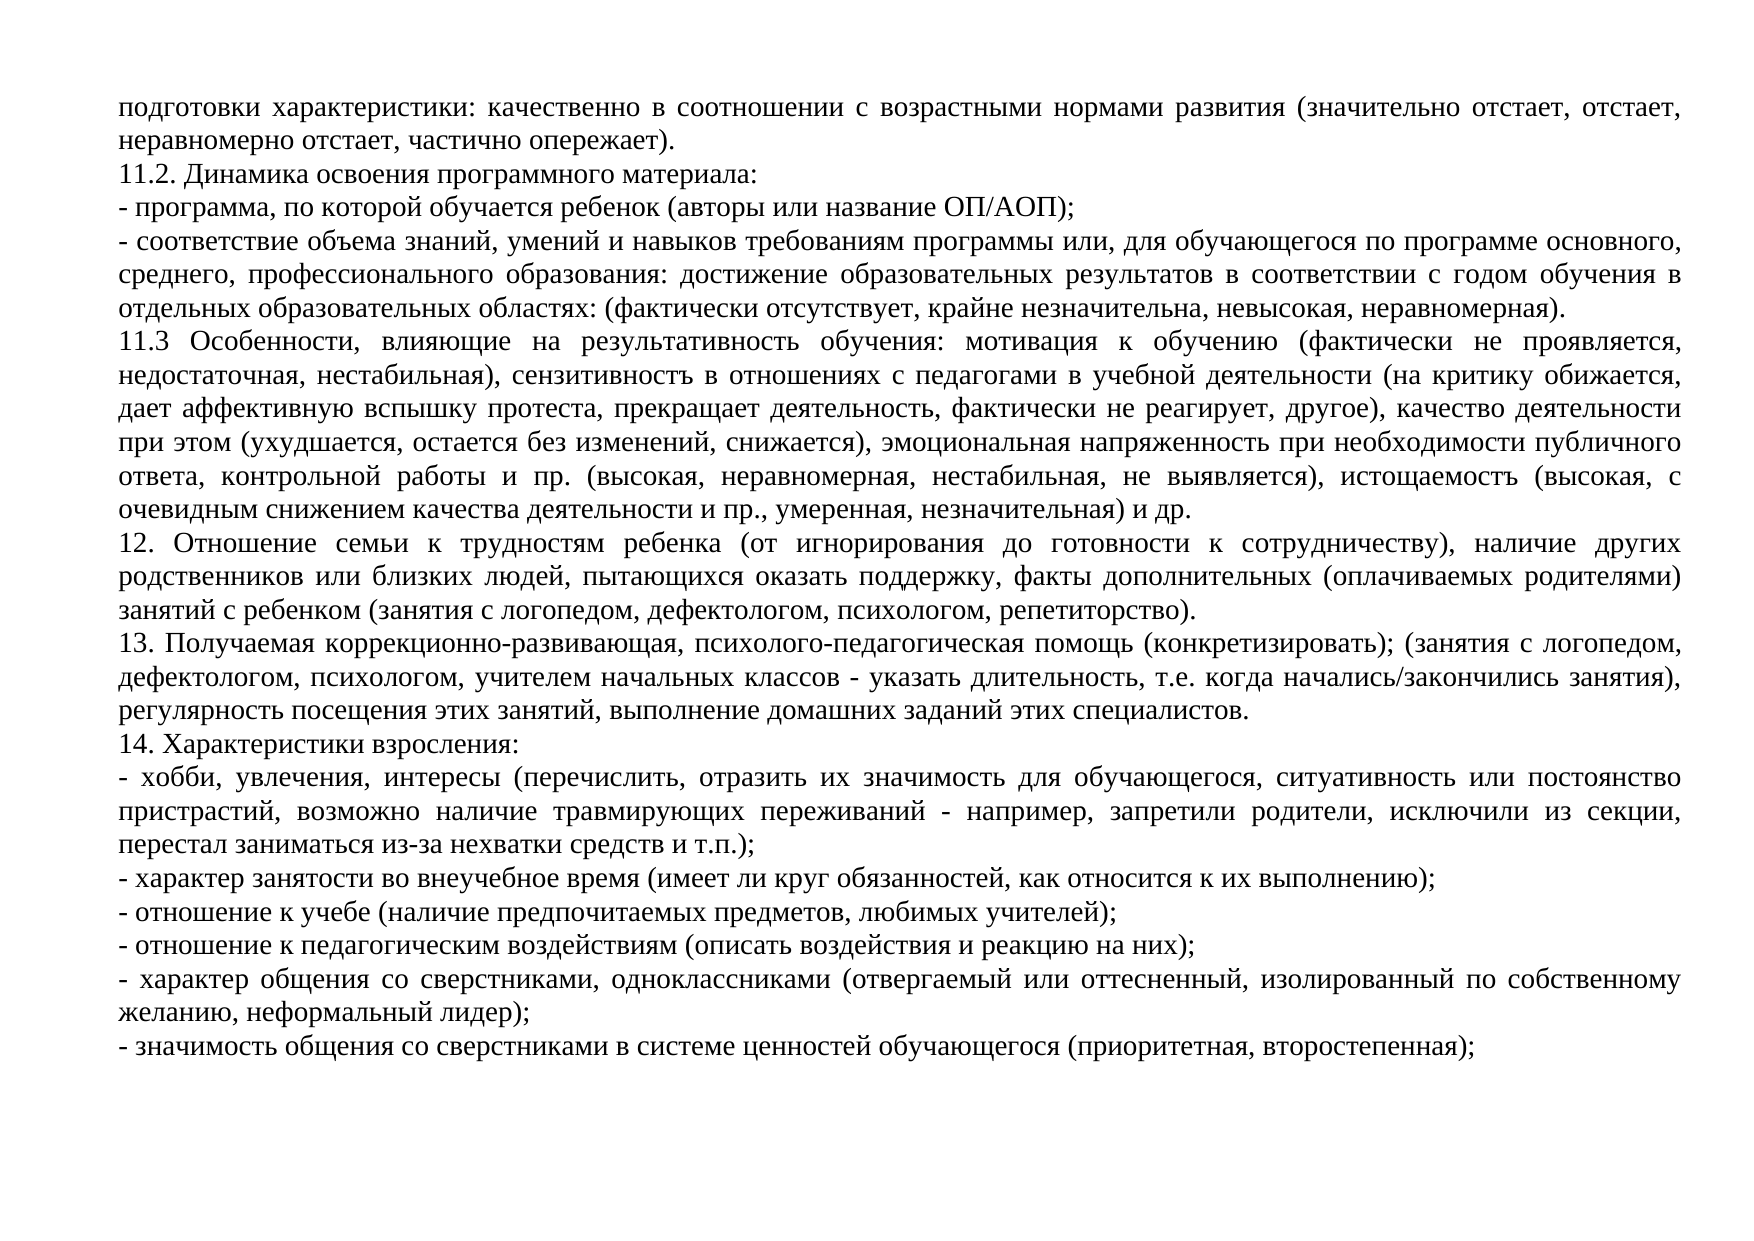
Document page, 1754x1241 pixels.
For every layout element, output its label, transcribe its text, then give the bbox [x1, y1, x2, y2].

text 12. Отношение семьи к трудностям ребенка (от игнорирования до готовности к сотрудничеству), наличие других родственников или близких людей, пытающихся оказать поддержку, факты дополнительных (оплачиваемых родителями) занятий с ребенком (занятия с логопедом, дефектологом, психологом, репетиторство). [118, 525, 1683, 625]
text 11.3 Особенности, влияющие на результативность обучения: мотивация к обучению (фактически не проявляется, недостаточная, нестабильная), сензитивностъ в отношениях с педагогами в учебной деятельности (на критику обижается, дает аффективную вспышку протеста, прекращает деятельность, фактически не реагирует, другое), качество деятельности при этом (ухудшается, остается без изменений, снижается), эмоциональная напряженность при необходимости публичного ответа, контрольной работы и пр. (высокая, неравномерная, нестабильная, не выявляется), истощаемостъ (высокая, с очевидным снижением качества деятельности и пр., умеренная, незначительная) и др. [118, 323, 1683, 525]
text - характер общения со сверстниками, одноклассниками (отвергаемый или оттесненный, изолированный по собственному желанию, неформальный лидер); [118, 961, 1683, 1028]
text - отношение к педагогическим воздействиям (описать воздействия и реакцию на них); [118, 927, 1683, 961]
text - программа, по которой обучается ребенок (авторы или название ОП/АОП); [118, 189, 1683, 223]
text 14. Характеристики взросления: [118, 726, 1683, 759]
text - хобби, увлечения, интересы (перечислить, отразить их значимость для обучающегося, ситуативность или постоянство пристрастий, возможно наличие травмирующих переживаний - например, запретили родители, исключили из секции, перестал заниматься из-за нехватки средств и т.п.); [118, 759, 1683, 860]
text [118, 89, 1683, 156]
text - соответствие объема знаний, умений и навыков требованиям программы или, для обучающегося по программе основного, среднего, профессионального образования: достижение образовательных результатов в соответствии с годом обучения в отдельных образовательных областях: (фактически отсутствует, крайне незначительна, невысокая, неравномерная). [118, 223, 1683, 323]
text 13. Получаемая коррекционно-развивающая, психолого-педагогическая помощь (конкретизировать); (занятия с логопедом, дефектологом, психологом, учителем начальных классов - указать длительность, т.е. когда начались/закончились занятия), регулярность посещения этих занятий, выполнение домашних заданий этих специалистов. [118, 625, 1683, 726]
text - значимость общения со сверстниками в системе ценностей обучающегося (приоритетная, второстепенная); [118, 1028, 1683, 1061]
text - характер занятости во внеучебное время (имеет ли круг обязанностей, как относится к их выполнению); [118, 860, 1683, 894]
text 11.2. Динамика освоения программного материала: [118, 156, 1683, 189]
text - отношение к учебе (наличие предпочитаемых предметов, любимых учителей); [118, 894, 1683, 927]
